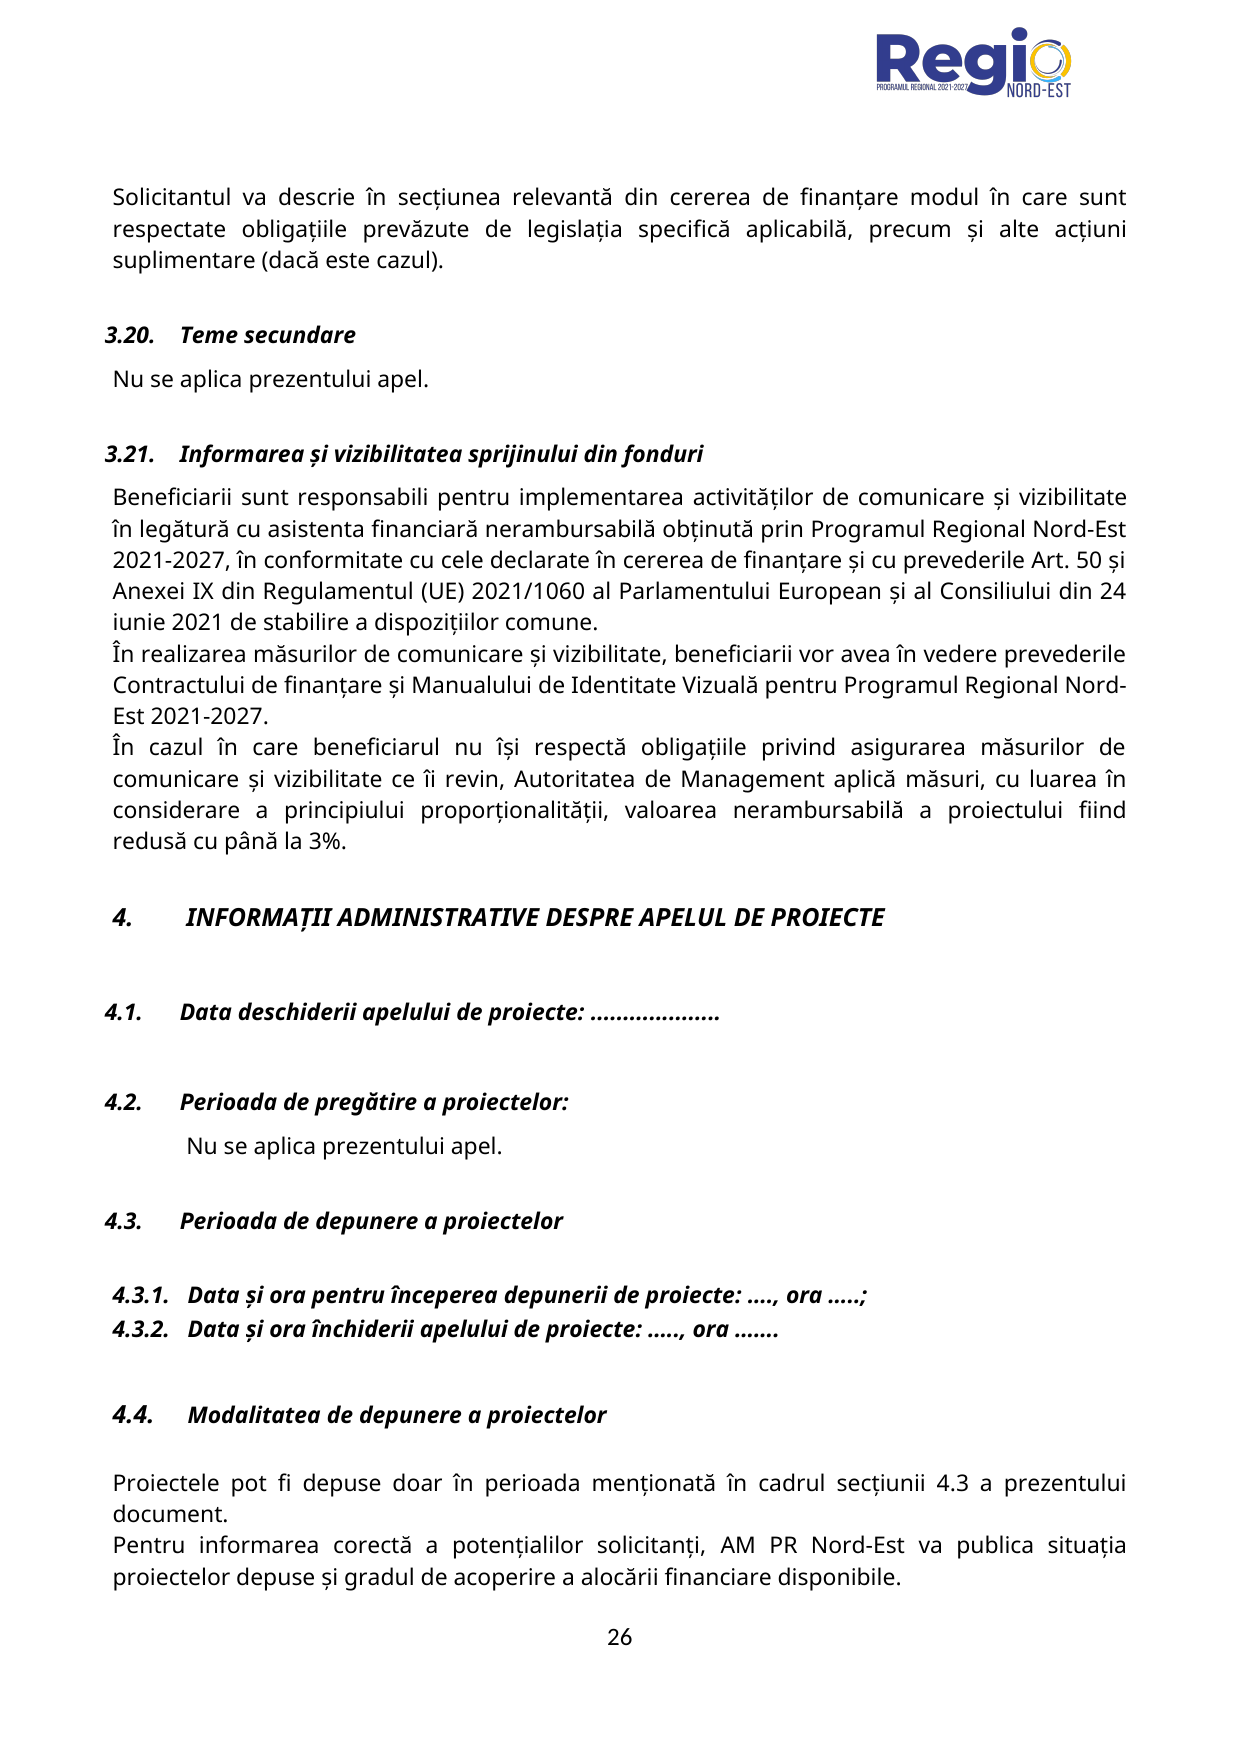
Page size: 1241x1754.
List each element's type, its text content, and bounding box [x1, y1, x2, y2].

list Data și ora închiderii apelului de proiecte: ….., ora ……. [112, 1313, 1128, 1344]
subtitle Perioada de depunere a proiectelor [104, 1204, 1128, 1236]
subtitle Data deschiderii apelului de proiecte: .................... [104, 996, 1128, 1027]
text Nu se aplica prezentului apel. [112, 362, 1128, 394]
text În realizarea măsurilor de comunicare și vizibilitate, beneficiarii vor avea în vedere prevederile Contractului de finanțare și Manualului de Identitate Vizuală pentru Programul Regional Nord-Est 2021-2027. [112, 637, 1128, 731]
text În cazul în care beneficiarul nu își respectă obligațiile privind asigurarea măsurilor de comunicare și vizibilitate ce îi revin, Autoritatea de Management aplică măsuri, cu luarea în considerare a principiului proporționalității, valoarea nerambursabilă a proiectului fiind redusă cu până la 3%. [112, 731, 1128, 856]
subtitle Teme secundare [104, 319, 1128, 350]
list Nu se aplica prezentului apel. [186, 1129, 1128, 1161]
text 4.4. Modalitatea de depunere a proiectelor [112, 1396, 1128, 1430]
subtitle Informarea și vizibilitatea sprijinului din fonduri [104, 437, 1128, 469]
picture [873, 22, 1076, 101]
text Beneficiarii sunt responsabili pentru implementarea activităţilor de comunicare și vizibilitate în legătură cu asistenta financiară nerambursabilă obținută prin Programul Regional Nord-Est 2021-2027, în conformitate cu cele declarate în cererea de finanțare și cu prevederile Art. 50 și Anexei IX din Regulamentul (UE) 2021/1060 al Parlamentului European și al Consiliului din 24 iunie 2021 de stabilire a dispozițiilor comune. [112, 481, 1128, 637]
text Proiectele pot fi depuse doar în perioada menționată în cadrul secțiunii 4.3 a prezentului document. [112, 1467, 1128, 1529]
text Solicitantul va descrie în secțiunea relevantă din cererea de finanțare modul în care sunt respectate obligațiile prevăzute de legislația specifică aplicabilă, precum și alte acțiuni suplimentare (dacă este cazul). [112, 181, 1128, 275]
subtitle INFORMAȚII ADMINISTRATIVE DESPRE APELUL DE PROIECTE [112, 900, 1128, 934]
subtitle Perioada de pregătire a proiectelor: [104, 1086, 1128, 1117]
list Data și ora pentru începerea depunerii de proiecte: …., ora …..; [112, 1279, 1128, 1311]
text Pentru informarea corectă a potențialilor solicitanți, AM PR Nord-Est va publica situația proiectelor depuse și gradul de acoperire a alocării financiare disponibile. [112, 1529, 1128, 1592]
